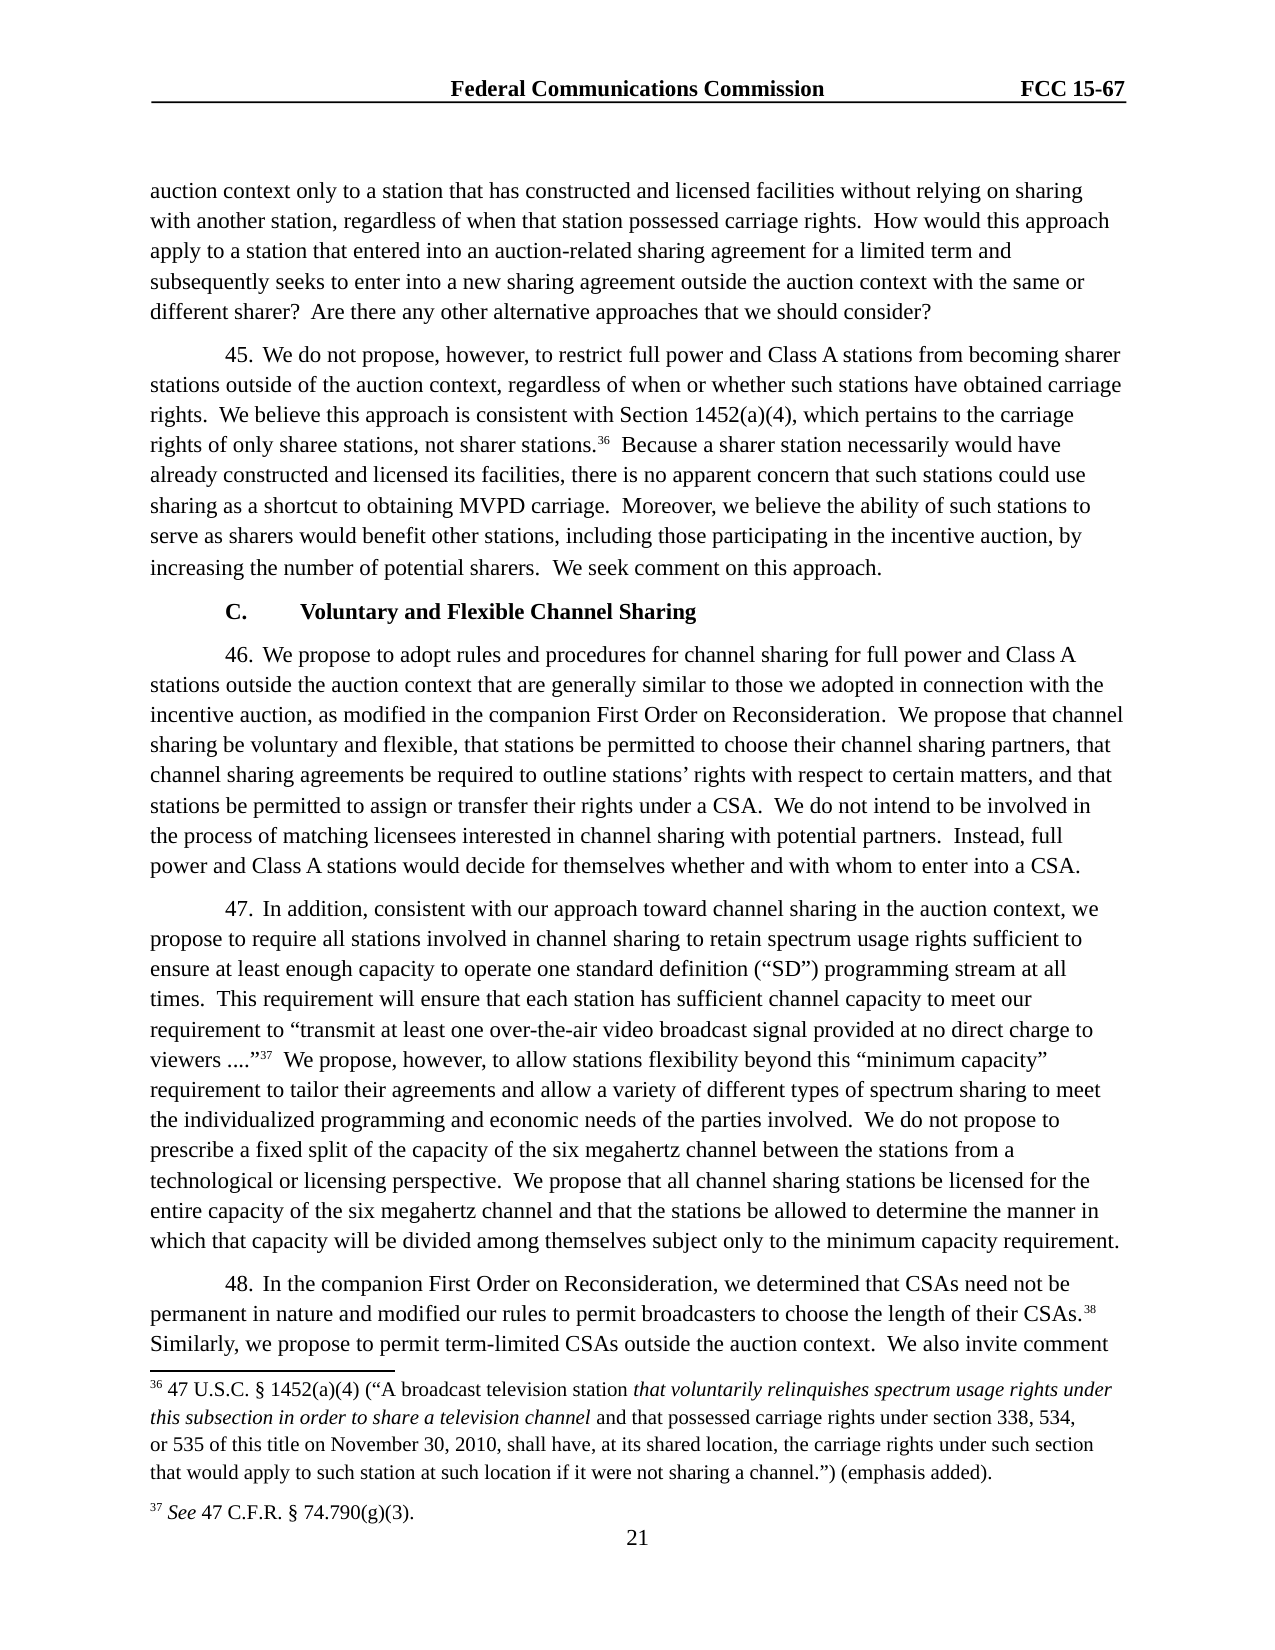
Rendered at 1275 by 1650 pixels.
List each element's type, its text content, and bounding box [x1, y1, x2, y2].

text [150, 1270, 1125, 1357]
text We do not propose, however, to restrict full power and Class A stations from becoming sharer stations outside of the auction context, regardless of when or whether such stations have obtained carriage rights. We believe this approach is consistent with Section 1452(a)(4), which pertains to the carriage rights of only sharee stations, not sharer stations. Because a sharer station necessarily would have already constructed and licensed its facilities, there is no apparent concern that such stations could use sharing as a shortcut to obtaining MVPD carriage. Moreover, we believe the ability of such stations to serve as sharers would benefit other stations, including those participating in the incentive auction, by increasing the number of potential sharers. We seek comment on this approach. [150, 341, 1125, 581]
text We propose to adopt rules and procedures for channel sharing for full power and Class A stations outside the auction context that are generally similar to those we adopted in connection with the incentive auction, as modified in the companion First Order on Reconsideration. We propose that channel sharing be voluntary and flexible, that stations be permitted to choose their channel sharing partners, that channel sharing agreements be required to outline stations’ rights with respect to certain matters, and that stations be permitted to assign or transfer their rights under a CSA. We do not intend to be involved in the process of matching licensees interested in channel sharing with potential partners. Instead, full power and Class A stations would decide for themselves whether and with whom to enter into a CSA. [150, 641, 1125, 878]
subtitle Voluntary and Flexible Channel Sharing [225, 598, 1125, 624]
text Consistent with Section 1452(a)’s objective of avoiding artificially creating new stations that can demand MVPD carriage, we propose that a full power or Class A station will be eligible to become a sharee station outside of the auction context only if it possessed carriage rights under sections 338, 614, or 615 of the Communications Act through an auction-related channel sharing agreement, pursuant to Section 1452(a)(4), or because it was operating on its own non-shared channel immediately prior to entering into a channel sharing agreement. We also seek comment on any alternative approaches that would address Congress’s concern that channel sharing not be used as a means to artificially increase the number of stations that MVPDs are required to carry, including the adoption of November 30, 2010, or some later date certain for the possession of carriage rights as a condition precedent to becoming a sharee. Another approach would be to extend eligibility of a sharee station for carriage rights outside of the auction context only to a station that has constructed and licensed facilities without relying on sharing with another station, regardless of when that station possessed carriage rights. How would this approach apply to a station that entered into an auction-related sharing agreement for a limited term and subsequently seeks to enter into a new sharing agreement outside the auction context with the same or different sharer? Are there any other alternative approaches that we should consider? [150, 177, 1125, 324]
text In addition, consistent with our approach toward channel sharing in the auction context, we propose to require all stations involved in channel sharing to retain spectrum usage rights sufficient to ensure at least enough capacity to operate one standard definition (“SD”) programming stream at all times. This requirement will ensure that each station has sufficient channel capacity to meet our requirement to “transmit at least one over-the-air video broadcast signal provided at no direct charge to viewers ....” We propose, however, to allow stations flexibility beyond this “minimum capacity” requirement to tailor their agreements and allow a variety of different types of spectrum sharing to meet the individualized programming and economic needs of the parties involved. We do not propose to prescribe a fixed split of the capacity of the six megahertz channel between the stations from a technological or licensing perspective. We propose that all channel sharing stations be licensed for the entire capacity of the six megahertz channel and that the stations be allowed to determine the manner in which that capacity will be divided among themselves subject only to the minimum capacity requirement. [150, 895, 1125, 1253]
